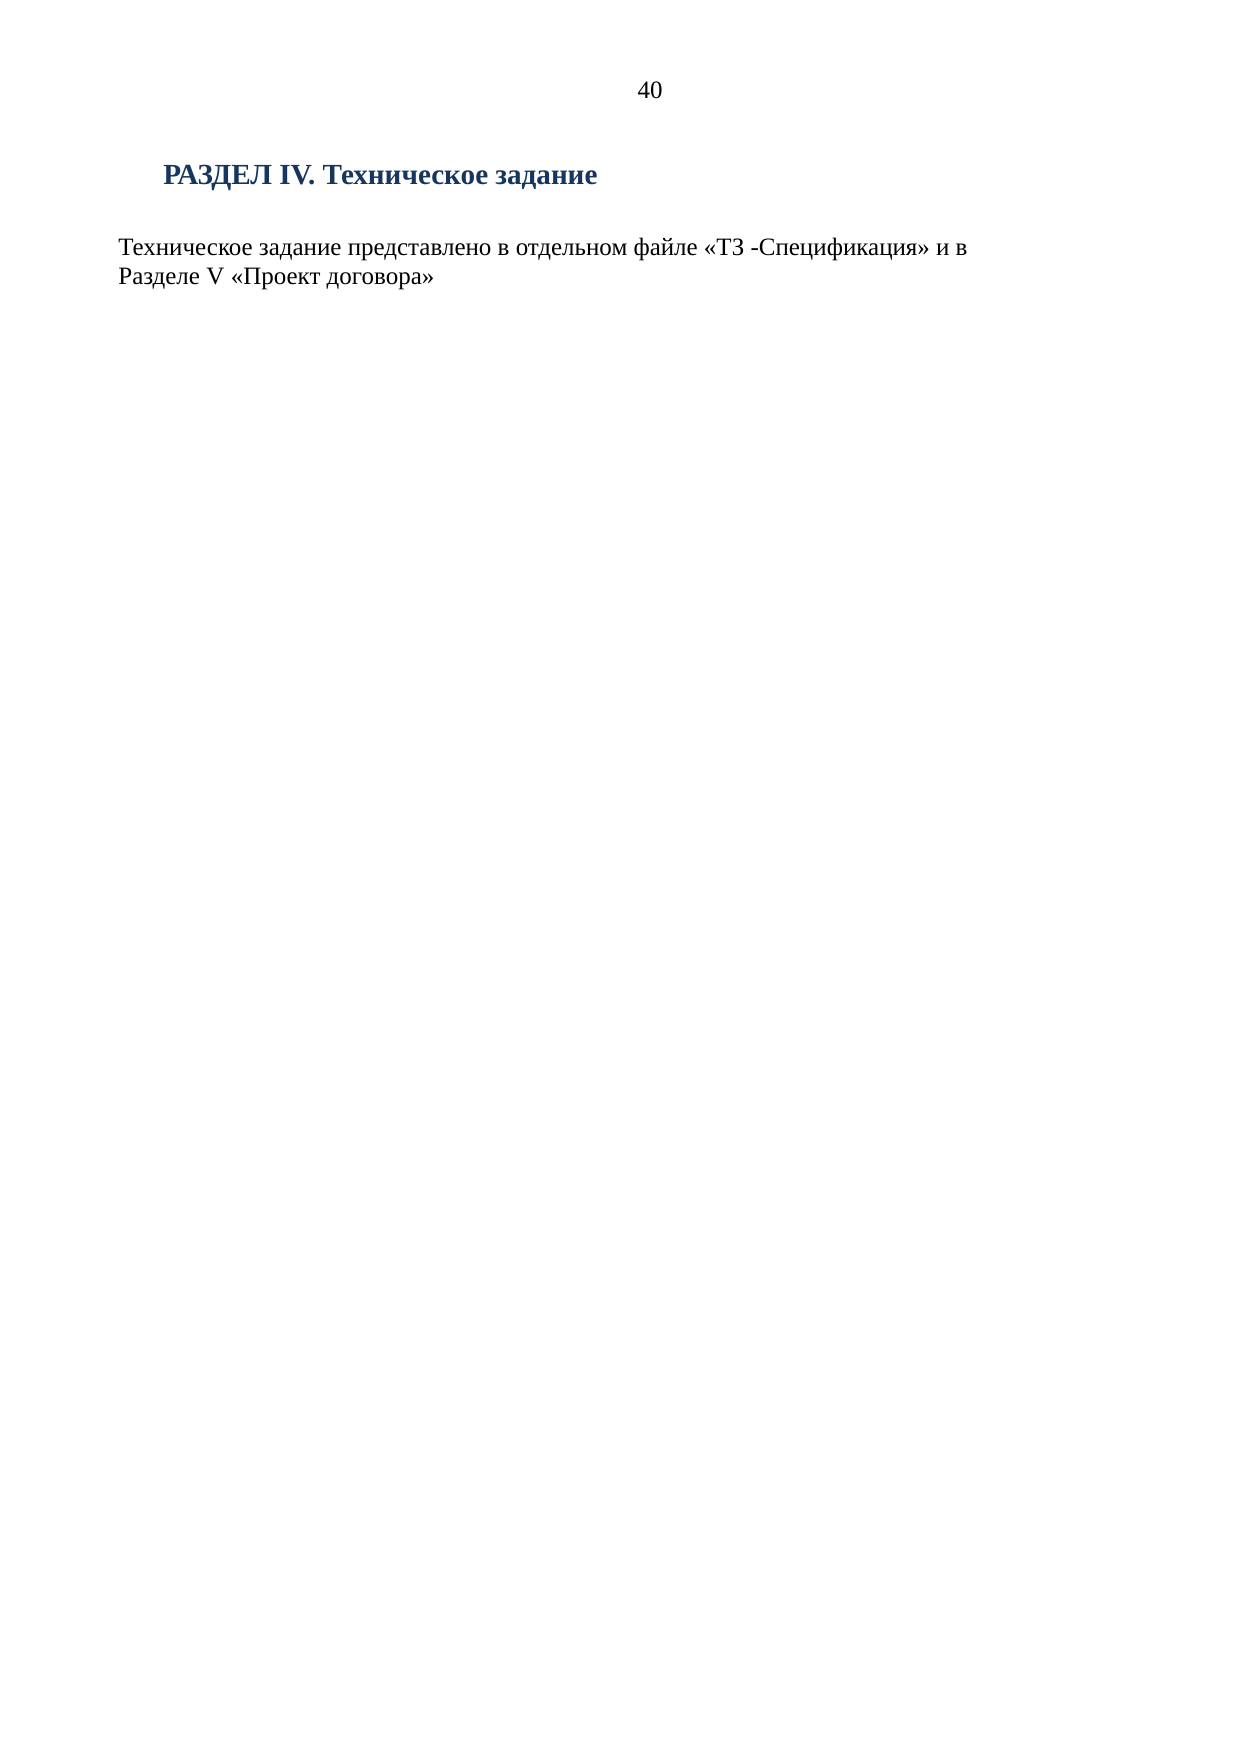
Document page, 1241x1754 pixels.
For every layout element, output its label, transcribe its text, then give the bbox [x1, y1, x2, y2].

text Техническое задание представлено в отдельном файле «ТЗ -Спецификация» и в [118, 232, 1181, 261]
subtitle РАЗДЕЛ IV. Техническое задание [163, 157, 1181, 191]
text Разделе V «Проект договора» [118, 261, 1181, 290]
